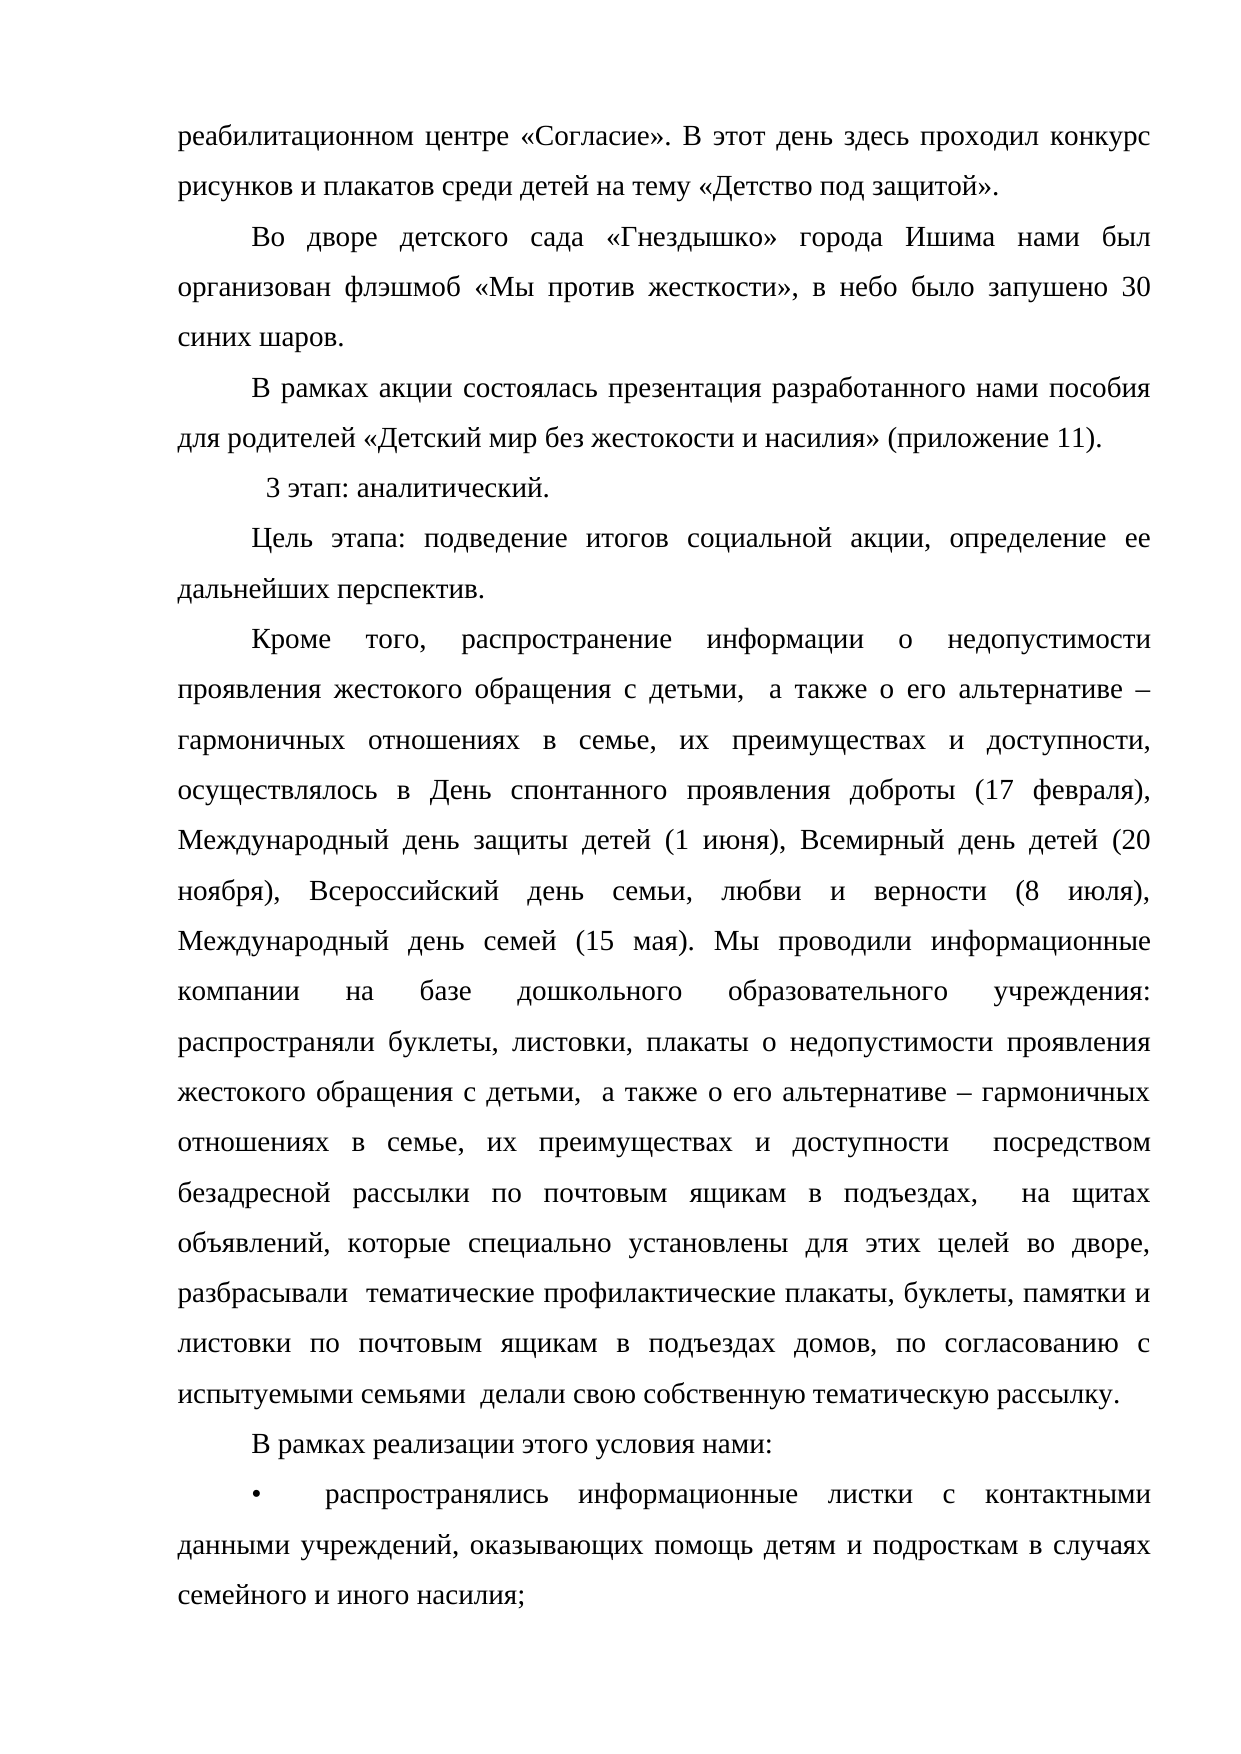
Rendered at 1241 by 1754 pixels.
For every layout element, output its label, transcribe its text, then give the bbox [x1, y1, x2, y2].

text В рамках акции состоялась презентация разработанного нами пособия для родителей «Детский мир без жестокости и насилия» (приложение 11). [177, 370, 1152, 453]
text Во дворе детского сада «Гнездышко» города Ишима нами был организован флэшмоб «Мы против жесткости», в небо было запушено 30 синих шаров. [177, 219, 1152, 353]
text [177, 118, 1152, 202]
text В рамках реализации этого условия нами: [177, 1426, 1152, 1460]
text 3 этап: аналитический. [177, 470, 1152, 504]
text • распространялись информационные листки с контактными данными учреждений, оказывающих помощь детям и подросткам в случаях семейного и иного насилия; [177, 1477, 1152, 1611]
text Кроме того, распространение информации о недопустимости проявления жестокого обращения с детьми, а также о его альтернативе – гармоничных отношениях в семье, их преимуществах и доступности, осуществлялось в День спонтанного проявления доброты (17 февраля), Международный день защиты детей (1 июня), Всемирный день детей (20 ноября), Всероссийский день семьи, любви и верности (8 июля), Международный день семей (15 мая). Мы проводили информационные компании на базе дошкольного образовательного учреждения: распространяли буклеты, листовки, плакаты о недопустимости проявления жестокого обращения с детьми, а также о его альтернативе – гармоничных отношениях в семье, их преимуществах и доступности посредством безадресной рассылки по почтовым ящикам в подъездах, на щитах объявлений, которые специально установлены для этих целей во дворе, разбрасывали тематические профилактические плакаты, буклеты, памятки и листовки по почтовым ящикам в подъездах домов, по согласованию с испытуемыми семьями делали свою собственную тематическую рассылку. [177, 621, 1152, 1409]
text Цель этапа: подведение итогов социальной акции, определение ее дальнейших перспектив. [177, 521, 1152, 604]
